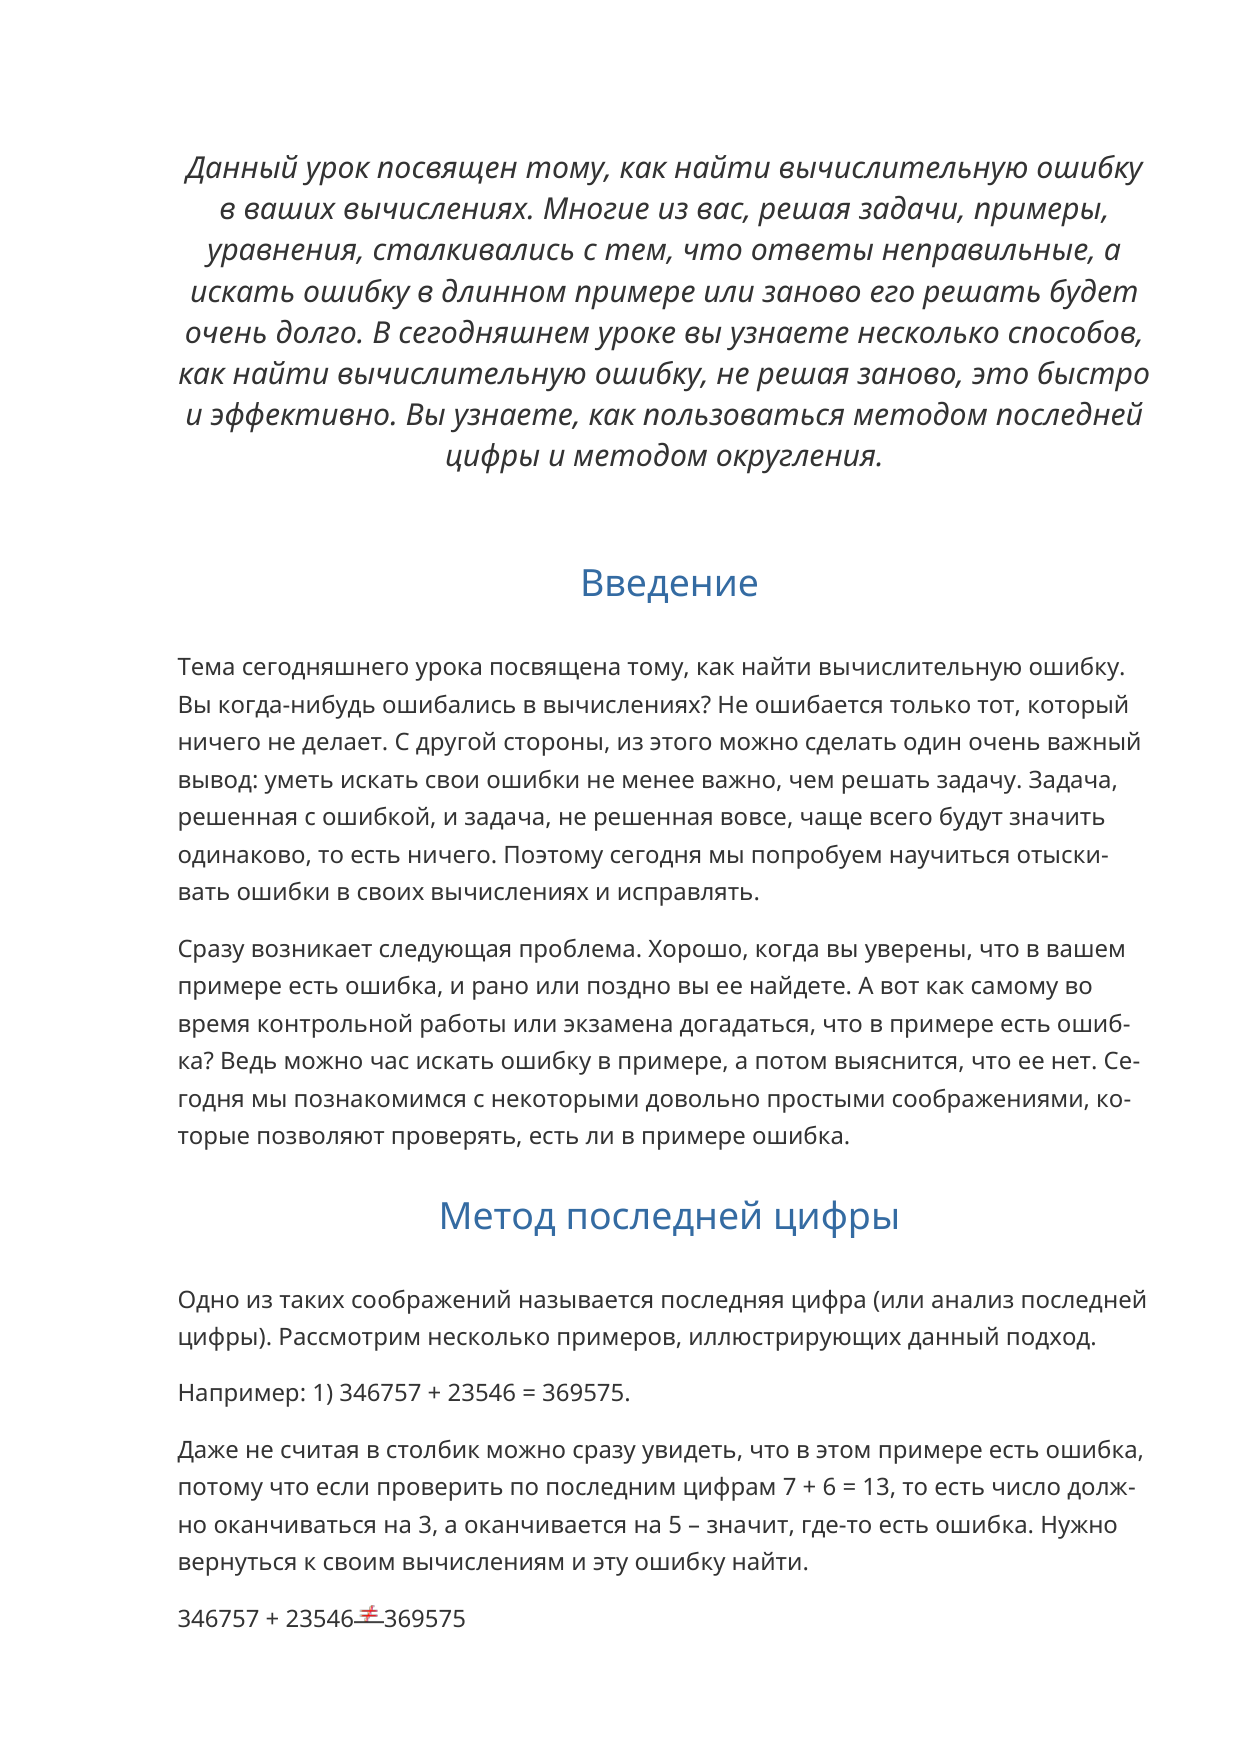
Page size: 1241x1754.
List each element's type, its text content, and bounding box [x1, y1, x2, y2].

picture [354, 1596, 384, 1628]
text Даже не считая в столбик можно сразу увидеть, что в этом примере есть ошибка, потому что если проверить по последним цифрам 7 + 6 = 13, то есть число должно оканчиваться на 3, а оканчивается на 5 – значит, где-то есть ошибка. Нужно вернуться к своим вычислениям и эту ошибку найти. [177, 1428, 1152, 1578]
text Например: 1) 346757 + 23546 = 369575. [177, 1371, 1152, 1409]
text Тема сегодняшнего урока посвящена тому, как найти вычислительную ошибку. Вы когда-нибудь ошибались в вычислениях? Не ошибается только тот, который ничего не делает. С другой стороны, из этого можно сделать один очень важный вывод: уметь искать свои ошибки не менее важно, чем решать задачу. Задача, решенная с ошибкой, и задача, не решенная вовсе, чаще всего будут значить одинаково, то есть ничего. Поэтому сегодня мы попробуем научиться отыскивать ошибки в своих вычислениях и исправлять. [177, 645, 1152, 908]
text Сразу возникает следующая проблема. Хорошо, когда вы уверены, что в вашем примере есть ошибка, и рано или поздно вы ее найдете. А вот как самому во время контрольной работы или экзамена догадаться, что в примере есть ошибка? Ведь можно час искать ошибку в примере, а потом выяснится, что ее нет. Сегодня мы познакомимся с некоторыми довольно простыми соображениями, которые позволяют проверять, есть ли в примере ошибка. [177, 927, 1152, 1152]
text Введение [177, 557, 1152, 608]
text Метод последней цифры [177, 1189, 1152, 1240]
text 346757 + 23546369575 [177, 1596, 1152, 1634]
text Одно из таких соображений называется последняя цифра (или анализ последней цифры). Рассмотрим несколько примеров, иллюстрирующих данный подход. [177, 1278, 1152, 1353]
text Данный урок посвящен тому, как найти вычислительную ошибку в ваших вычислениях. Многие из вас, решая задачи, примеры, уравнения, сталкивались с тем, что ответы неправильные, а искать ошибку в длинном примере или заново его решать будет очень долго. В сегодняшнем уроке вы узнаете несколько способов, как найти вычислительную ошибку, не решая заново, это быстро и эффективно. Вы узнаете, как пользоваться методом последней цифры и методом округления. [177, 146, 1152, 475]
